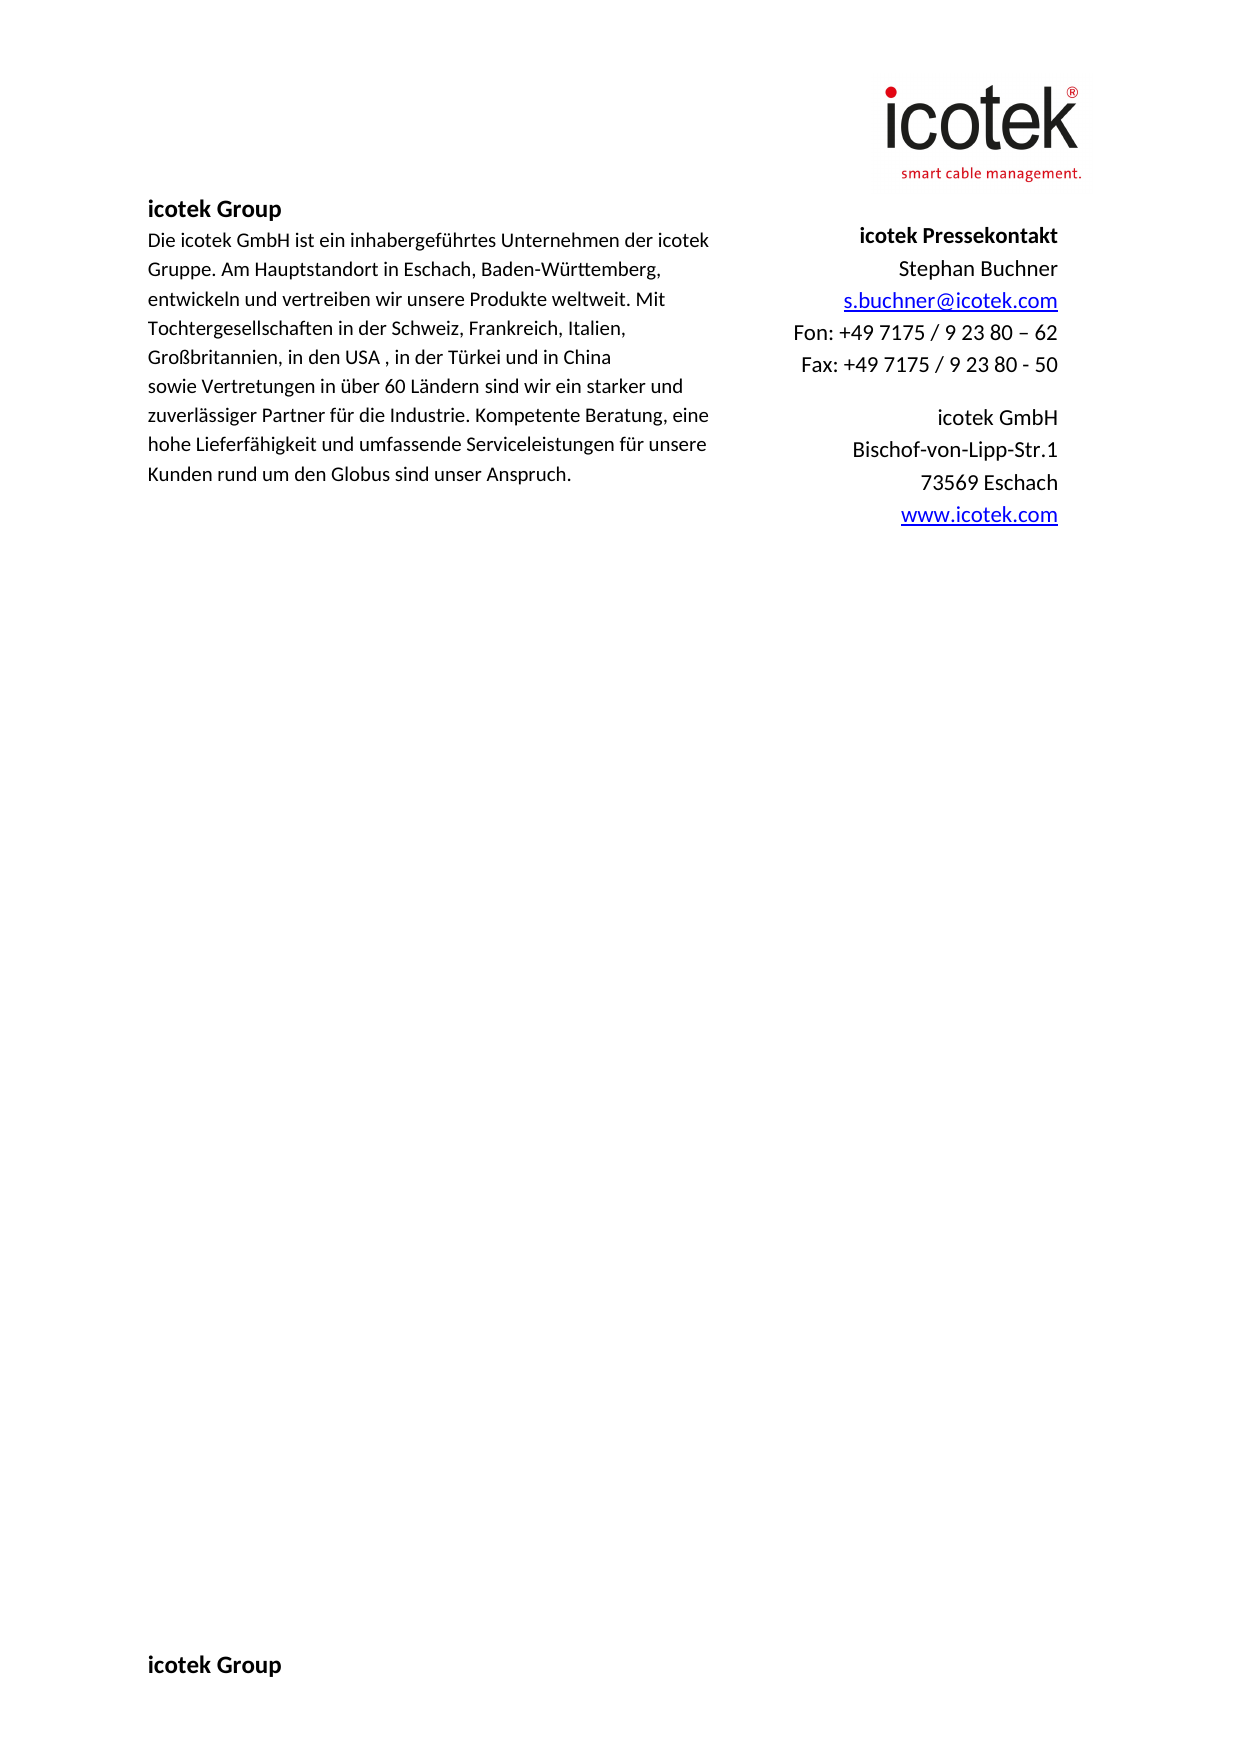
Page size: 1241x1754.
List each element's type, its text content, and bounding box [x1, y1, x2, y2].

picture [870, 73, 1093, 194]
text icotek Group Die icotek GmbH ist ein inhabergeführtes Unternehmen der icotek Gruppe. Am Hauptstandort in Eschach, Baden-Württemberg, entwickeln und vertreiben wir unsere Produkte weltweit. Mit Tochtergesellschaften in der Schweiz, Frankreich, Italien, Großbritannien, in den USA , in der Türkei und in China sowie Vertretungen in über 60 Ländern sind wir ein starker und zuverlässiger Partner für die Industrie. Kompetente Beratung, eine hohe Lieferfähigkeit und umfassende Serviceleistungen für unsere Kunden rund um den Globus sind unser Anspruch. [148, 193, 1093, 486]
